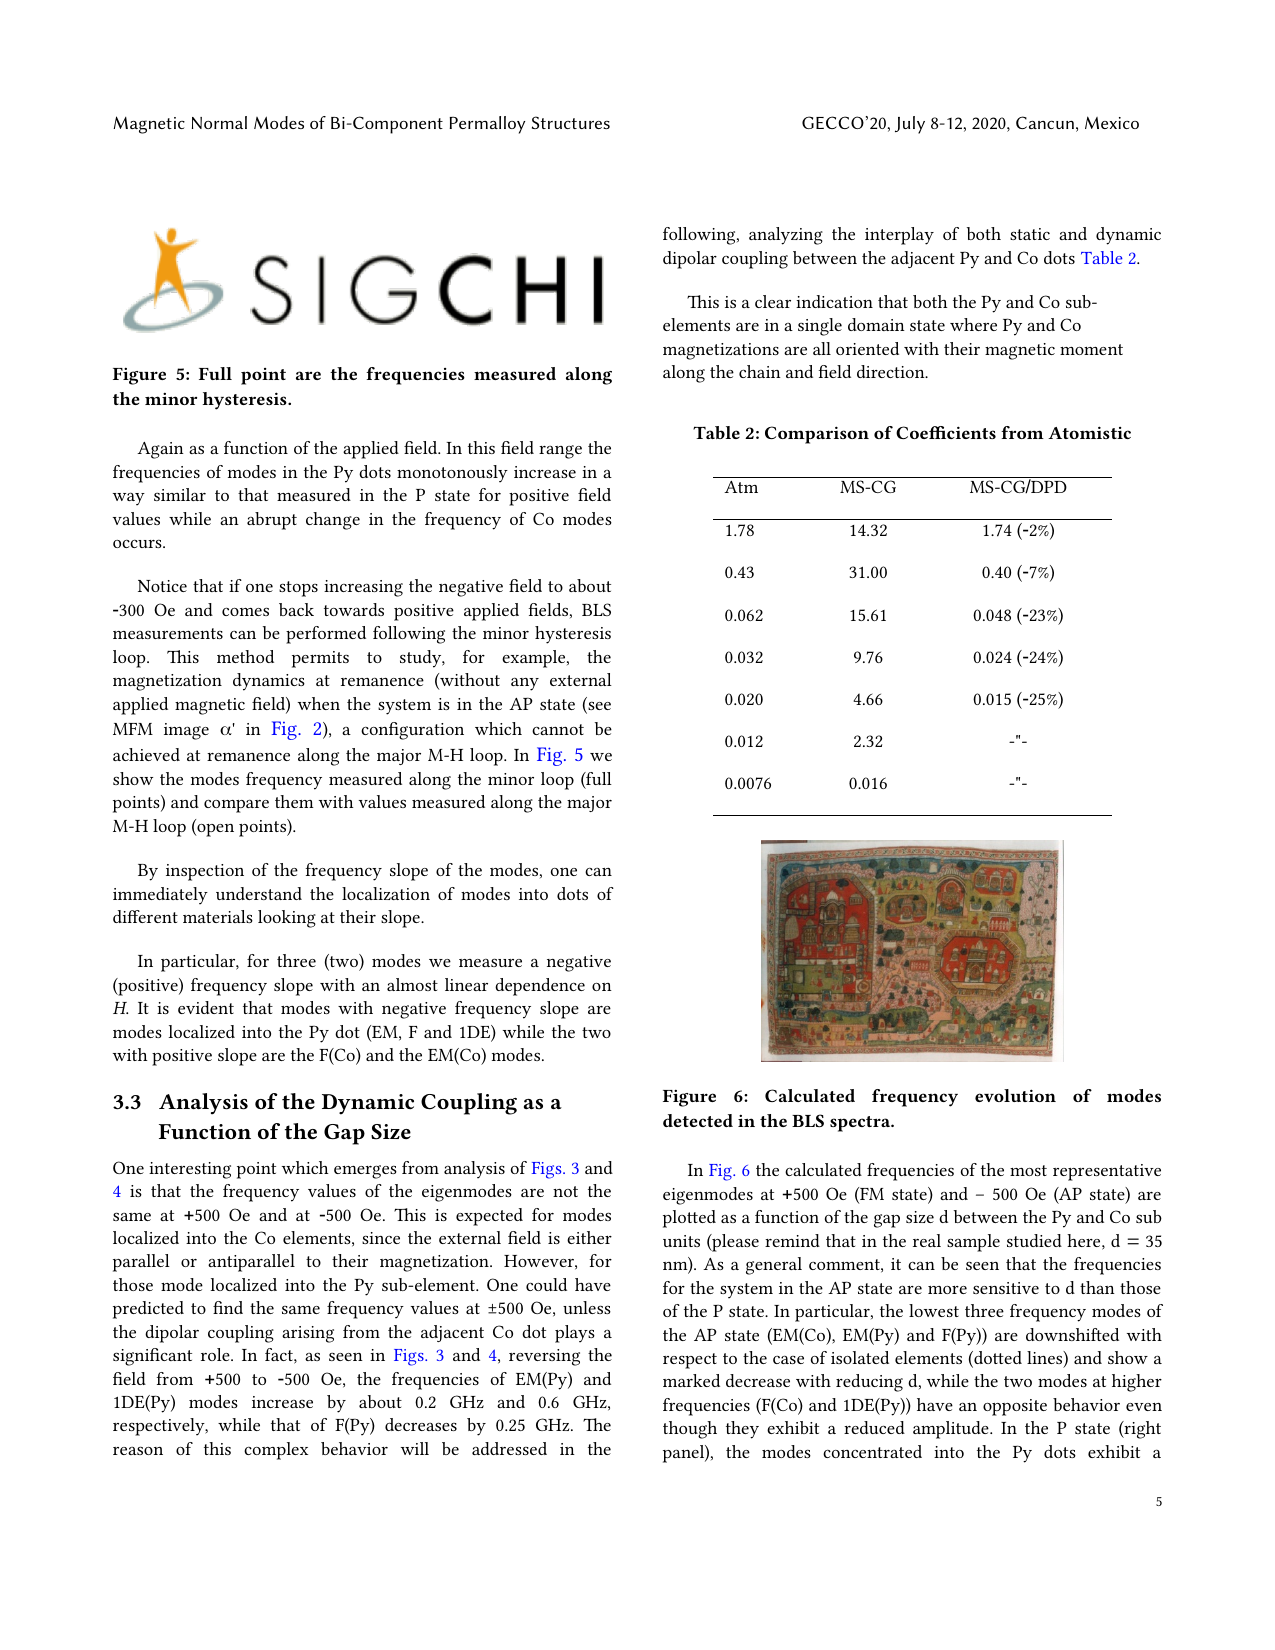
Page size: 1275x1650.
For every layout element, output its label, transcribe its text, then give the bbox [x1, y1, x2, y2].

text Figure 5: Full point are the frequencies measured along the minor hysteresis. [112, 364, 612, 410]
table_cell 0.015 (25%) [924, 689, 1112, 731]
table_cell -"- [924, 731, 1112, 773]
table_cell 2.32 [812, 731, 924, 773]
text By inspection of the frequency slope of the modes, one can immediately understand the localization of modes into dots of different materials looking at their slope. [112, 860, 612, 928]
table_cell 0.43 [713, 562, 812, 604]
table_cell 0.062 [713, 604, 812, 646]
table_cell 1.78 [713, 520, 812, 562]
text Notice that if one stops increasing the negative field to about 300 Oe and comes back towards positive applied fields, BLS measurements can be performed following the minor hysteresis loop. This method permits to study, for example, the magnetization dynamics at remanence (without any external applied magnetic field) when the system is in the AP state (see MFM image ' in Fig. 2), a configuration which cannot be achieved at remanence along the major M-H loop. In Fig. 5 we show the modes frequency measured along the minor loop (full points) and compare them with values measured along the major M-H loop (open points). [112, 576, 612, 837]
table_cell 0.024 (24%) [924, 646, 1112, 688]
table_cell 31.00 [812, 562, 924, 604]
table_cell 14.32 [812, 520, 924, 562]
table_cell 4.66 [812, 689, 924, 731]
text Figure 6: Calculated frequency evolution of modes detected in the BLS spectra. [662, 1086, 1162, 1132]
table_cell 9.76 [812, 646, 924, 688]
table_cell 0.016 [812, 773, 924, 815]
text In particular, for three (two) modes we measure a negative (positive) frequency slope with an almost linear dependence on H. It is evident that modes with negative frequency slope are modes localized into the Py dot (EM, F and 1DE) while the two with positive slope are the F(Co) and the EM(Co) modes. [112, 951, 612, 1066]
table_cell 15.61 [812, 604, 924, 646]
table_header MS-CG [812, 478, 924, 519]
table_header MS-CGDPD [924, 478, 1112, 519]
picture [761, 840, 1064, 1062]
text This is a clear indication that both the Py and Co sub-elements are in a single domain state where Py and Co magnetizations are all oriented with their magnetic moment along the chain and field direction. [662, 292, 1162, 383]
picture [112, 223, 615, 339]
text 3.3 Analysis of the Dynamic Coupling as a Function of the Gap Size [112, 1089, 612, 1145]
table_cell 0.0076 [713, 773, 812, 815]
table_cell 0.40 (7%) [924, 562, 1112, 604]
table_cell 0.020 [713, 689, 812, 731]
table_cell 0.032 [713, 646, 812, 688]
text Table 2: Comparison of Coefficients from Atomistic [662, 423, 1162, 444]
text Again as a function of the applied field. In this field range the frequencies of modes in the Py dots monotonously increase in a way similar to that measured in the P state for positive field values while an abrupt change in the frequency of Co modes occurs. [112, 438, 612, 553]
text One interesting point which emerges from analysis of Figs. 3 and 4 is that the frequency values of the eigenmodes are not the same at 500 Oe and at 500 Oe. This is expected for modes localized into the Co elements, since the external field is either parallel or antiparallel to their magnetization. However, for those mode localized into the Py sub-element. One could have predicted to find the same frequency values at ±500 Oe, unless the dipolar coupling arising from the adjacent Co dot plays a significant role. In fact, as seen in Figs. 3 and 4, reversing the field from 500 to 500 Oe, the frequencies of EM(Py) and 1DE(Py) modes increase by about 0.2 GHz and 0.6 GHz, respectively, while that of F(Py) decreases by 0.25 GHz. The reason of this complex behavior will be addressed in the following, analyzing the interplay of both static and dynamic dipolar coupling between the adjacent Py and Co dots Table 2. [112, 1157, 612, 1460]
table_cell -"- [924, 773, 1112, 815]
table_cell 0.048 (23%) [924, 604, 1112, 646]
table_cell 1.74 (2%) [924, 520, 1112, 562]
table_header Atm [713, 478, 812, 519]
table_cell 0.012 [713, 731, 812, 773]
